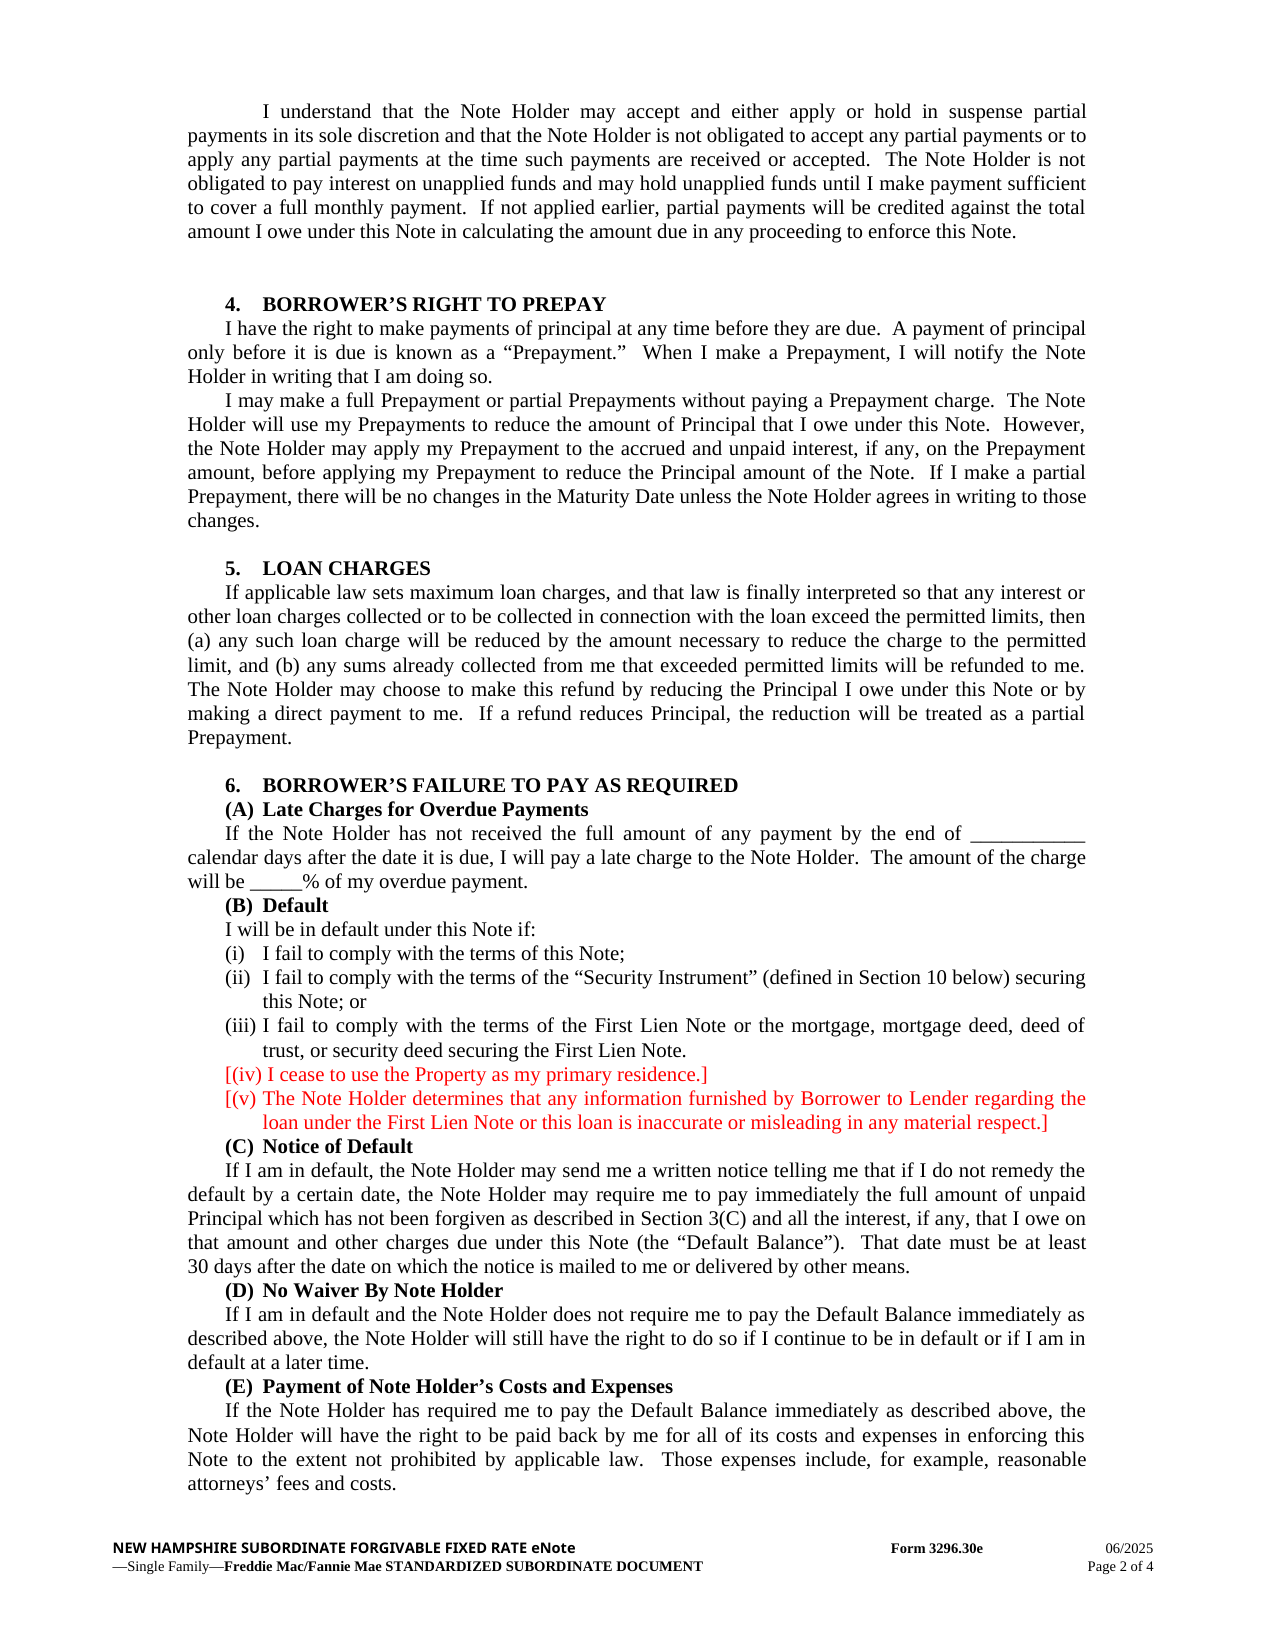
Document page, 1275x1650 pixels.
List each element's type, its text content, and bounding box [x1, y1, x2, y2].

text If applicable law sets maximum loan charges, and that law is finally interpreted so that any interest or other loan charges collected or to be collected in connection with the loan exceed the permitted limits, then (a) any such loan charge will be reduced by the amount necessary to reduce the charge to the permitted limit, and (b) any sums already collected from me that exceeded permitted limits will be refunded to me. The Note Holder may choose to make this refund by reducing the Principal I owe under this Note or by making a direct payment to me. If a refund reduces Principal, the reduction will be treated as a partial Prepayment. [187, 580, 1087, 749]
text (iii) I fail to comply with the terms of the First Lien Note or the mortgage, mortgage deed, deed of trust, or security deed securing the First Lien Note. [225, 1013, 1087, 1062]
text I have the right to make payments of principal at any time before they are due. A payment of principal only before it is due is known as a “Prepayment.” When I make a Prepayment, I will notify the Note Holder in writing that I am doing so. [187, 316, 1087, 388]
text (B) Default [187, 893, 1087, 917]
text I understand that the Note Holder may accept and either apply or hold in suspense partial payments in its sole discretion and that the Note Holder is not obligated to accept any partial payments or to apply any partial payments at the time such payments are received or accepted. The Note Holder is not obligated to pay interest on unapplied funds and may hold unapplied funds until I make payment sufficient to cover a full monthly payment. If not applied earlier, partial payments will be credited against the total amount I owe under this Note in calculating the amount due in any proceeding to enforce this Note. [187, 99, 1087, 243]
title [(iv) I cease to use the Property as my primary residence.] [187, 1062, 1087, 1086]
text (E) Payment of Note Holder’s Costs and Expenses [187, 1374, 1087, 1398]
text If the Note Holder has required me to pay the Default Balance immediately as described above, the Note Holder will have the right to be paid back by me for all of its costs and expenses in enforcing this Note to the extent not prohibited by applicable law. Those expenses include, for example, reasonable attorneys’ fees and costs. [187, 1398, 1087, 1495]
text If the Note Holder has not received the full amount of any payment by the end of ___________ calendar days after the date it is due, I will pay a late charge to the Note Holder. The amount of the charge will be _____% of my overdue payment. [187, 821, 1087, 893]
text 5. LOAN CHARGES [187, 556, 1087, 580]
text If I am in default and the Note Holder does not require me to pay the Default Balance immediately as described above, the Note Holder will still have the right to do so if I continue to be in default or if I am in default at a later time. [187, 1302, 1087, 1374]
text If I am in default, the Note Holder may send me a written notice telling me that if I do not remedy the default by a certain date, the Note Holder may require me to pay immediately the full amount of unpaid Principal which has not been forgiven as described in Section 3(C) and all the interest, if any, that I owe on that amount and other charges due under this Note (the “Default Balance”). That date must be at least 30 days after the date on which the notice is mailed to me or delivered by other means. [187, 1158, 1087, 1278]
text (D) No Waiver By Note Holder [187, 1278, 1087, 1302]
text I will be in default under this Note if: [187, 917, 1087, 941]
text (i) I fail to comply with the terms of this Note; [187, 941, 1087, 965]
text (ii) I fail to comply with the terms of the “Security Instrument” (defined in Section 10 below) securing this Note; or [225, 965, 1087, 1013]
title [(v) The Note Holder determines that any information furnished by Borrower to Lender regarding the loan under the First Lien Note or this loan is inaccurate or misleading in any material respect.] [225, 1086, 1087, 1134]
text I may make a full Prepayment or partial Prepayments without paying a Prepayment charge. The Note Holder will use my Prepayments to reduce the amount of Principal that I owe under this Note. However, the Note Holder may apply my Prepayment to the accrued and unpaid interest, if any, on the Prepayment amount, before applying my Prepayment to reduce the Principal amount of the Note. If I make a partial Prepayment, there will be no changes in the Maturity Date unless the Note Holder agrees in writing to those changes. [187, 388, 1087, 532]
text 6. BORROWER’S FAILURE TO PAY AS REQUIRED [187, 773, 1087, 797]
text (C) Notice of Default [187, 1134, 1087, 1158]
text (A) Late Charges for Overdue Payments [187, 797, 1087, 821]
text 4. BORROWER’S RIGHT TO PREPAY [187, 292, 1087, 316]
